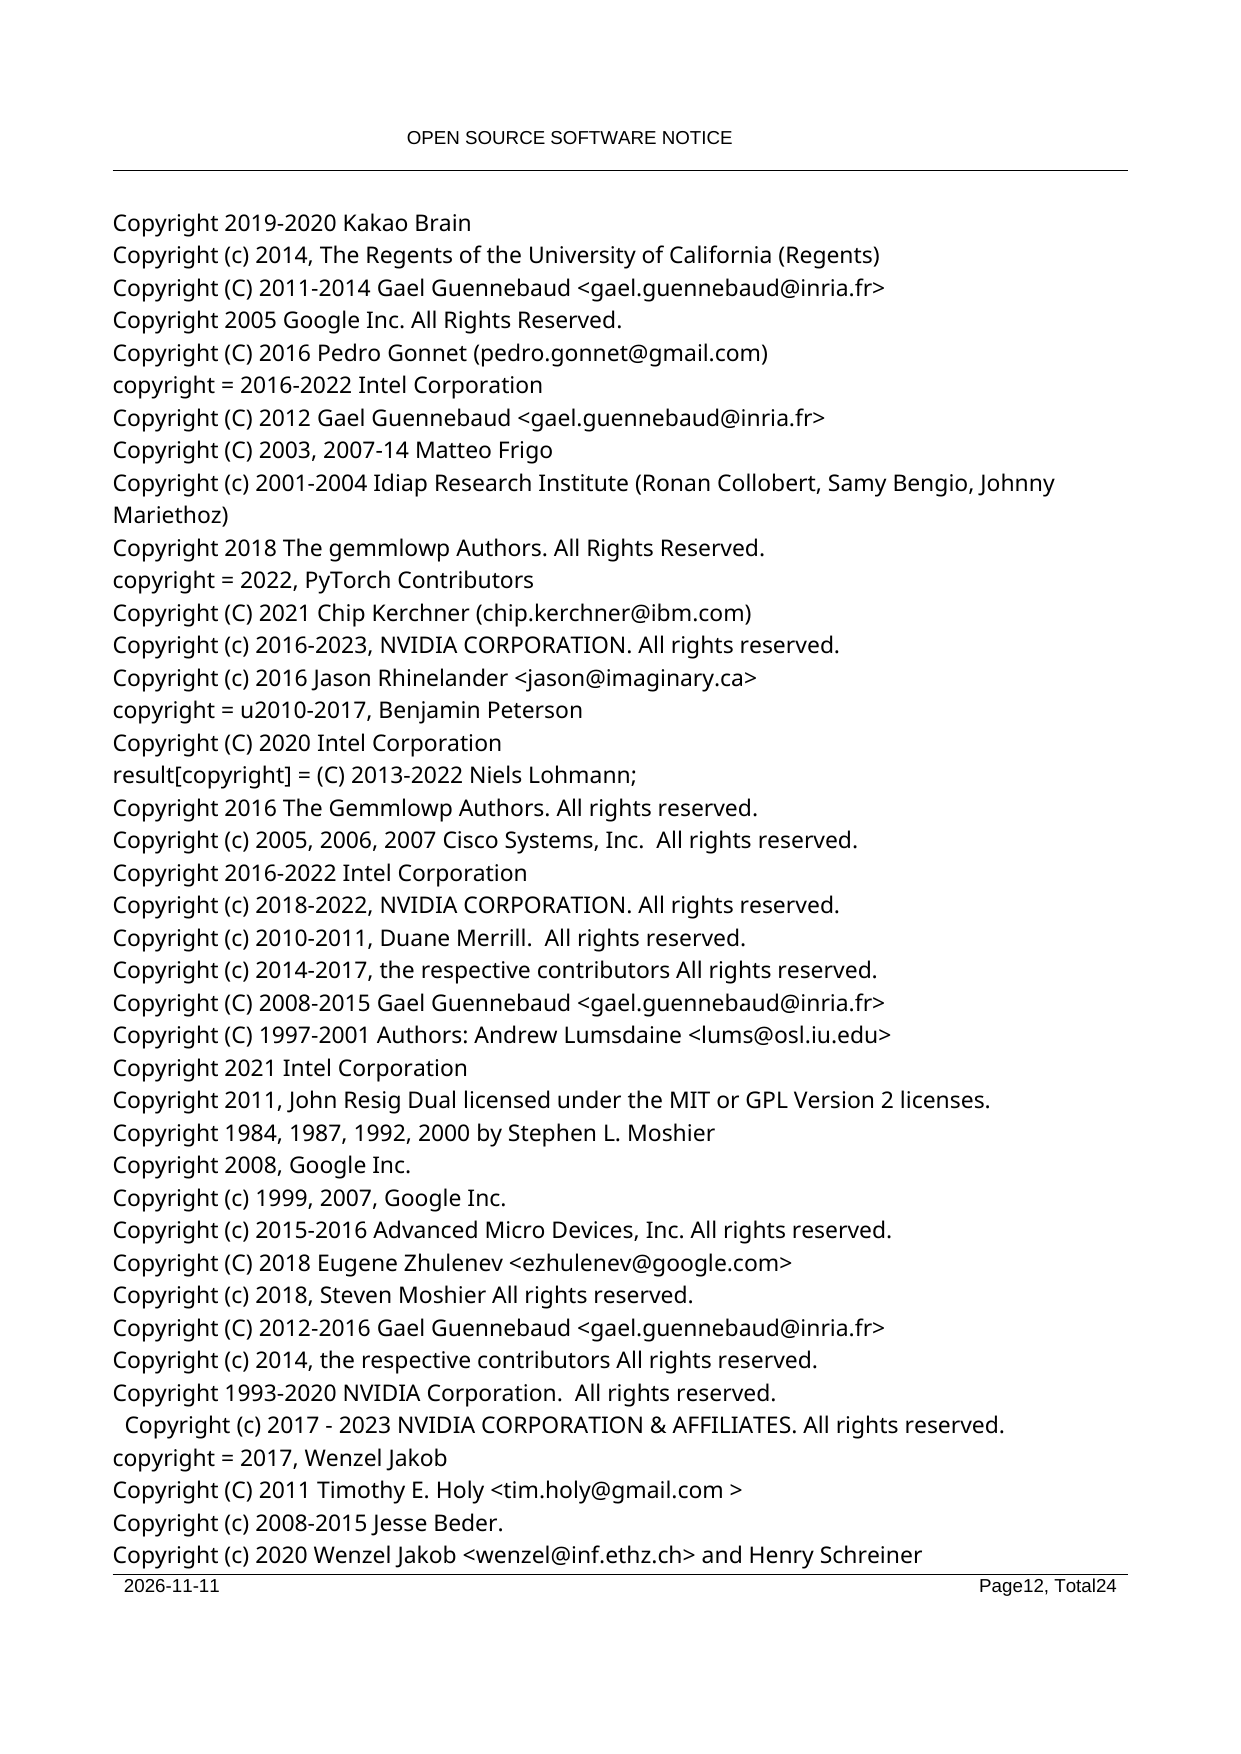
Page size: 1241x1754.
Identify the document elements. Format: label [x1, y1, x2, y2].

text [112, 206, 1128, 1571]
